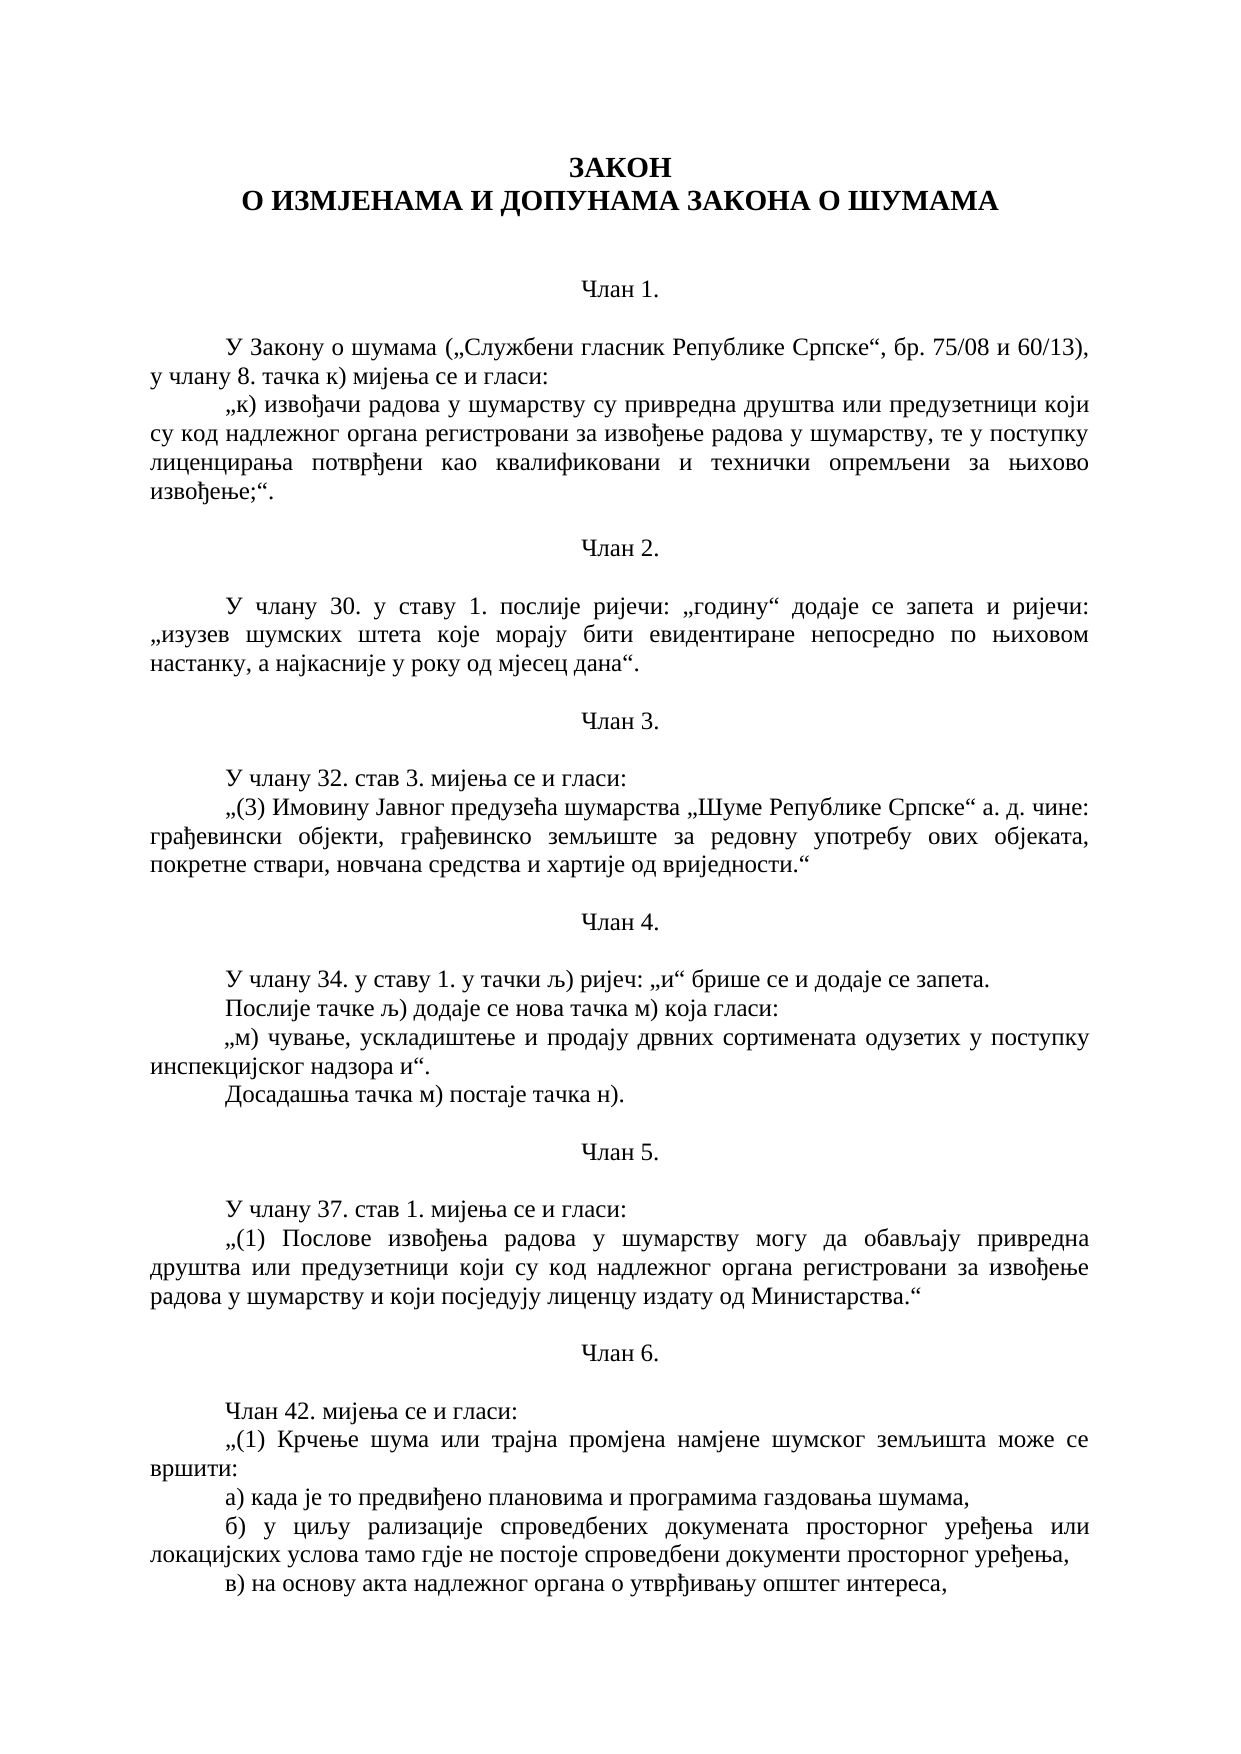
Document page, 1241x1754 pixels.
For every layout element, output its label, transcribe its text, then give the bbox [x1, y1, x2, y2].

text У члану 32. став 3. мијења се и гласи: [150, 763, 1090, 792]
text а) када је то предвиђено плановима и програмима газдовања шумама, [225, 1482, 1090, 1511]
text „м) чување, ускладиштење и продају дрвних сортимената одузетих у поступку инспекцијског надзора и“. [150, 1022, 1090, 1079]
text У члану 37. став 1. мијења се и гласи: [150, 1194, 1090, 1223]
text У Закону о шумама („Службени гласник Републике Српске“, бр. 75/08 и 60/13), у члану 8. тачка к) мијења се и гласи: [150, 332, 1090, 389]
text У члану 30. у ставу 1. послије ријечи: „годину“ додаје се запета и ријечи: „изузев шумских штета које морају бити евидентиране непосредно по њиховом настанку, а најкасније у року од мјесец дана“. [150, 591, 1090, 677]
text Члан 6. [150, 1338, 1090, 1367]
text Члан 1. [150, 274, 1090, 303]
text Члан 42. мијења се и гласи: [150, 1396, 1090, 1424]
text „(3) Имовину Јавног предузећа шумарства „Шуме Републике Српске“ а. д. чине: грађевински објекти, грађевинско земљиште за редовну употребу ових објеката, покретне ствари, новчана средства и хартије од вриједности.“ [150, 792, 1090, 878]
text „к) извођачи радова у шумарству су привредна друштва или предузетници који су код надлежног органа регистровани за извођење радова у шумарству, те у поступку лиценцирања потврђени као квалификовани и технички опремљени за њихово извођење;“. [150, 389, 1090, 504]
text ЗАКОН [150, 150, 1090, 183]
text Члан 5. [150, 1137, 1090, 1166]
text О ИЗМЈЕНАМА И ДОПУНАМА ЗАКОНА О ШУМАМА [150, 183, 1090, 217]
text Члан 4. [150, 907, 1090, 936]
text в) на основу акта надлежног органа о утврђивању општег интереса, [150, 1568, 1090, 1597]
text „(1) Крчење шума или трајна промјена намјене шумског земљишта може се вршити: [150, 1424, 1090, 1482]
text „(1) Послове извођења радова у шумарству могу да обављају привредна друштва или предузетници који су код надлежног органа регистровани за извођење радова у шумарству и који посједују лиценцу издату од Министарства.“ [150, 1223, 1090, 1309]
text У члану 34. у ставу 1. у тачки љ) ријеч: „и“ брише се и додаје се запета. [150, 964, 1090, 993]
text Члан 2. [150, 533, 1090, 562]
text Послије тачке љ) додаје се нова тачка м) која гласи: [150, 993, 1090, 1022]
text б) у циљу рализације спроведбених докумената просторног уређења или локацијских услова тамо гдје не постоје спроведбени документи просторног уређења, [150, 1511, 1090, 1568]
text Досадашња тачка м) постаје тачка н). [150, 1079, 1090, 1108]
text Члан 3. [150, 706, 1090, 734]
